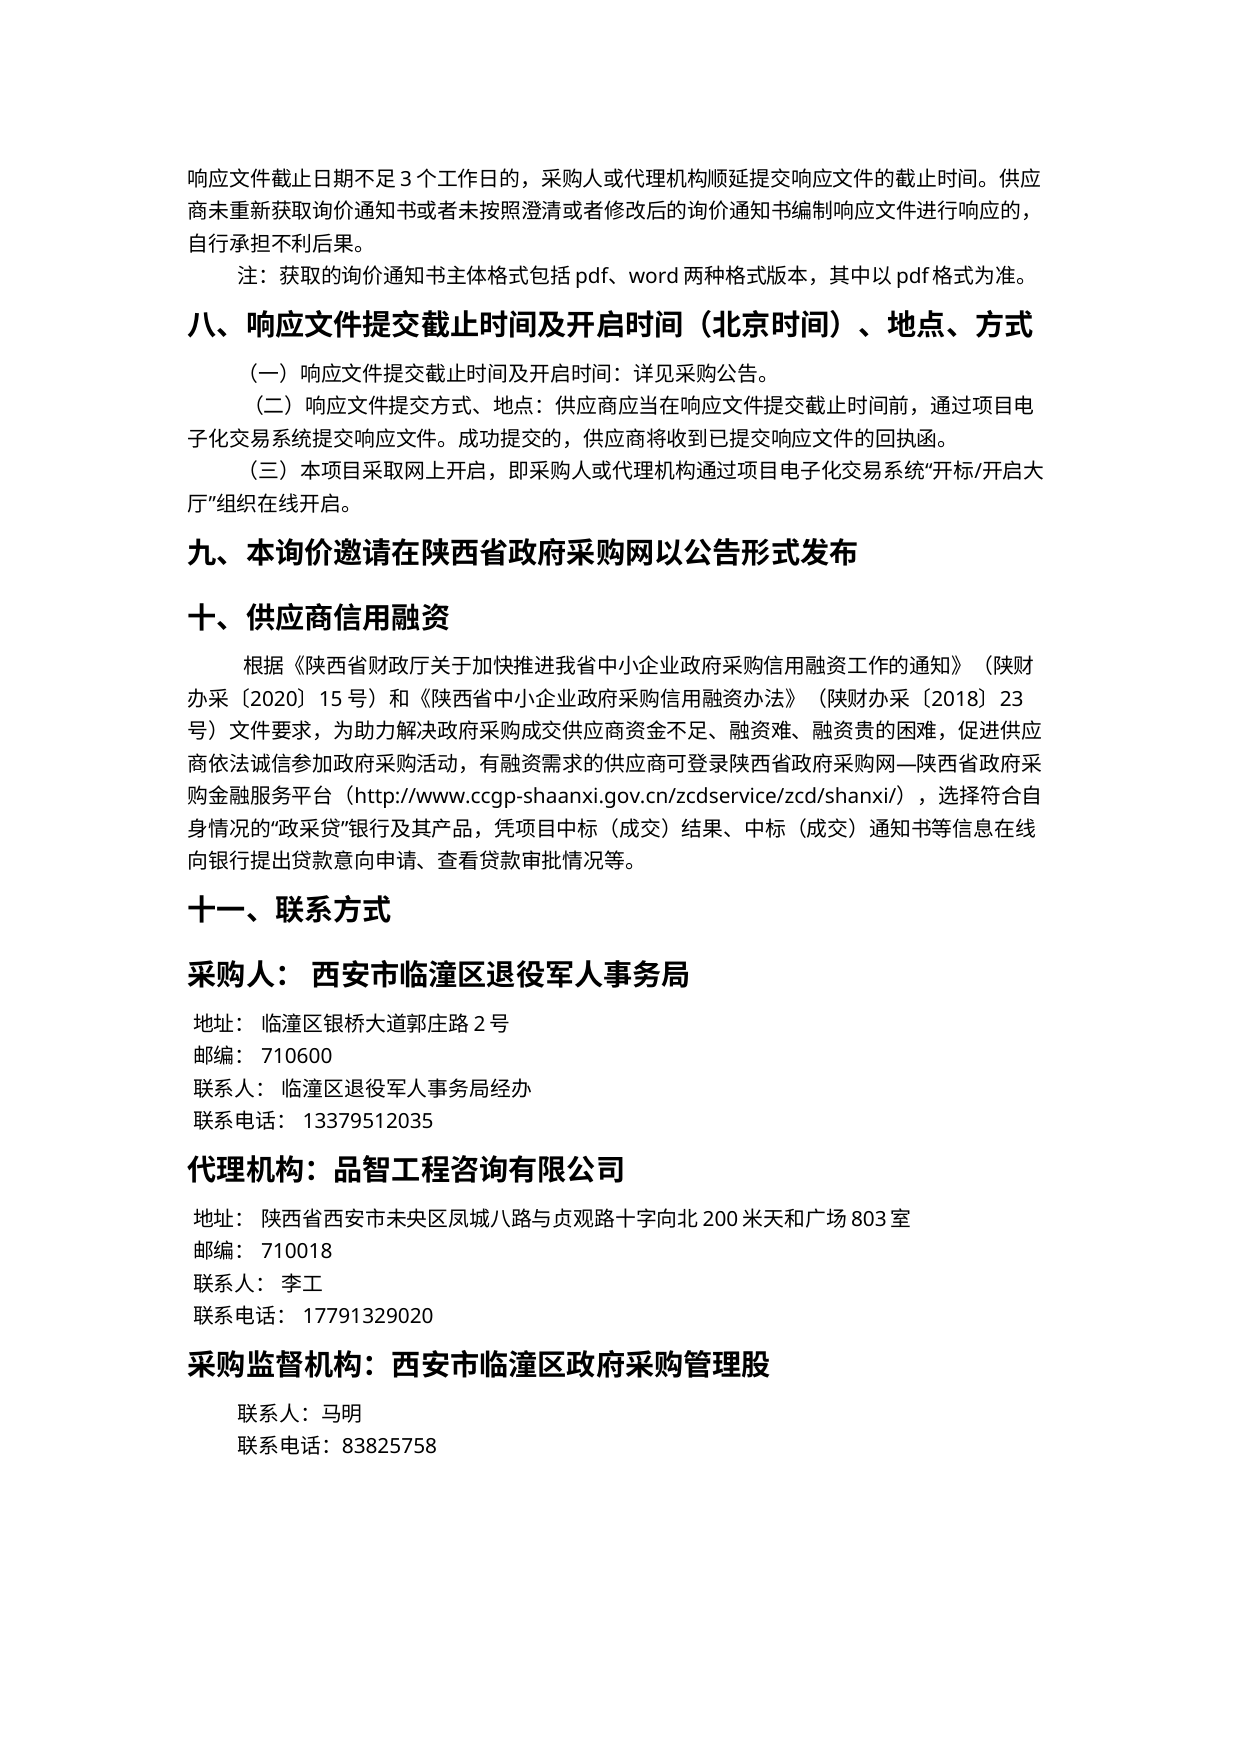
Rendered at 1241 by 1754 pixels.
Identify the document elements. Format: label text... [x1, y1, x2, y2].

text 地址： 临潼区银桥大道郭庄路2号 [187, 1007, 1053, 1039]
text 地址： 陕西省西安市未央区凤城八路与贞观路十字向北200米天和广场803室 [187, 1202, 1053, 1234]
text 联系电话： 17791329020 [187, 1299, 1053, 1332]
text 邮编： 710018 [187, 1234, 1053, 1267]
text 九、本询价邀请在陕西省政府采购网以公告形式发布 [187, 519, 1053, 584]
text 八、响应文件提交截止时间及开启时间（北京时间）、地点、方式 [187, 292, 1053, 357]
text 联系人：马明 [187, 1397, 1053, 1429]
text 联系人： 李工 [187, 1267, 1053, 1299]
text （一）响应文件提交截止时间及开启时间：详见采购公告。 [187, 357, 1053, 389]
text 联系电话： 13379512035 [187, 1104, 1053, 1137]
text 邮编： 710600 [187, 1039, 1053, 1072]
text 根据《陕西省财政厅关于加快推进我省中小企业政府采购信用融资工作的通知》（陕财办采〔2020〕15 号）和《陕西省中小企业政府采购信用融资办法》（陕财办采〔2018〕23 号）文件要求，为助力解决政府采购成交供应商资金不足、融资难、融资贵的困难，促进供应商依法诚信参加政府采购活动，有融资需求的供应商可登录陕西省政府采购网—陕西省政府采购金融服务平台（http://www.ccgp-shaanxi.gov.cn/zcdservice/zcd/shanxi/），选择符合自身情况的“政采贷”银行及其产品，凭项目中标（成交）结果、中标（成交）通知书等信息在线向银行提出贷款意向申请、查看贷款审批情况等。 [187, 649, 1053, 877]
text （三）本项目采取网上开启，即采购人或代理机构通过项目电子化交易系统“开标/开启大厅”组织在线开启。 [187, 454, 1053, 519]
text 联系人： 临潼区退役军人事务局经办 [187, 1072, 1053, 1104]
text （二）响应文件提交方式、地点：供应商应当在响应文件提交截止时间前，通过项目电子化交易系统提交响应文件。成功提交的，供应商将收到已提交响应文件的回执函。 [187, 389, 1053, 454]
text 注：获取的询价通知书主体格式包括pdf、word两种格式版本，其中以pdf格式为准。 [187, 259, 1053, 292]
text 十一、联系方式 [187, 877, 1053, 942]
text 十、供应商信用融资 [187, 584, 1053, 649]
text 联系电话：83825758 [187, 1429, 1053, 1462]
text 代理机构：品智工程咨询有限公司 [187, 1137, 1053, 1202]
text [187, 162, 1053, 259]
text 采购人： 西安市临潼区退役军人事务局 [187, 942, 1053, 1007]
text 采购监督机构：西安市临潼区政府采购管理股 [187, 1332, 1053, 1397]
